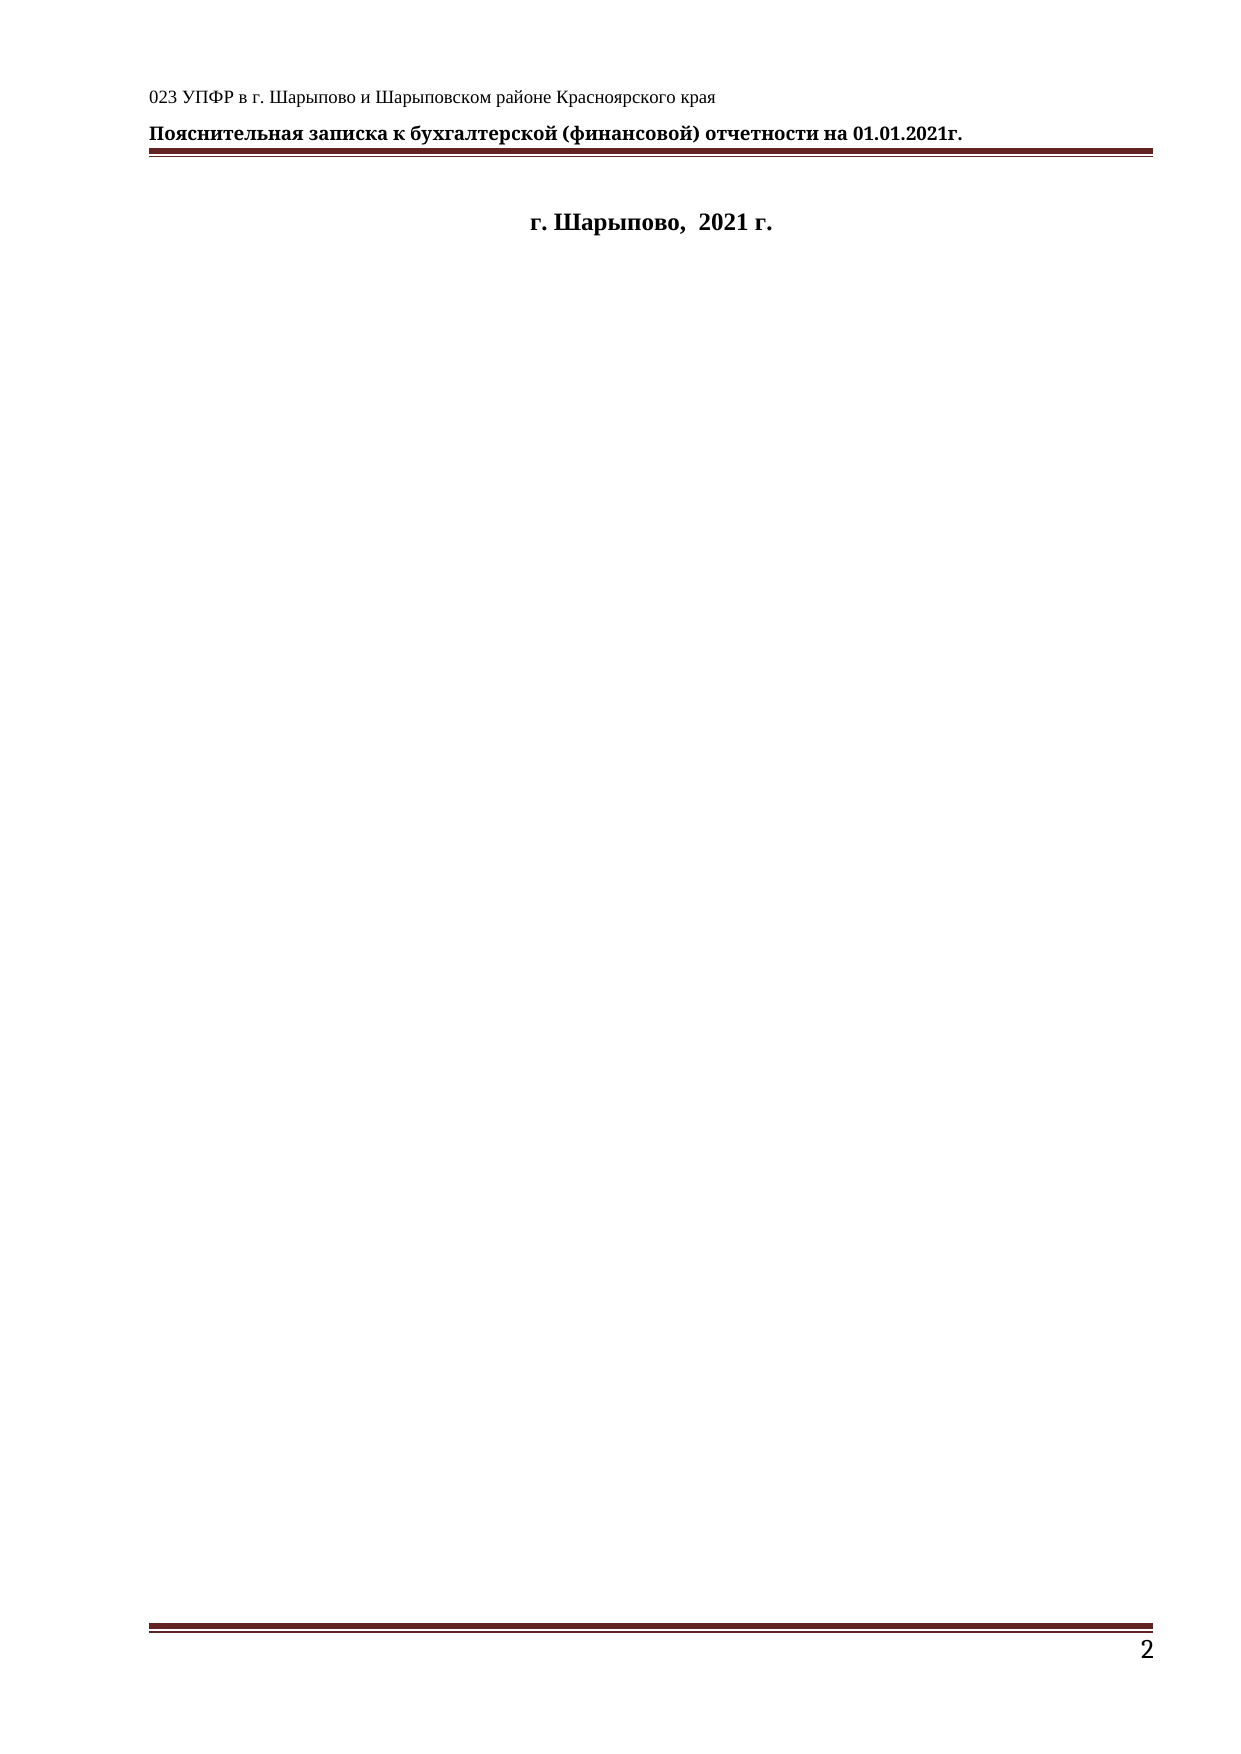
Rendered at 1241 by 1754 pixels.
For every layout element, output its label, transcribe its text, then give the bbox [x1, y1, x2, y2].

text г. Шарыпово, 2021 г. [149, 207, 1153, 236]
